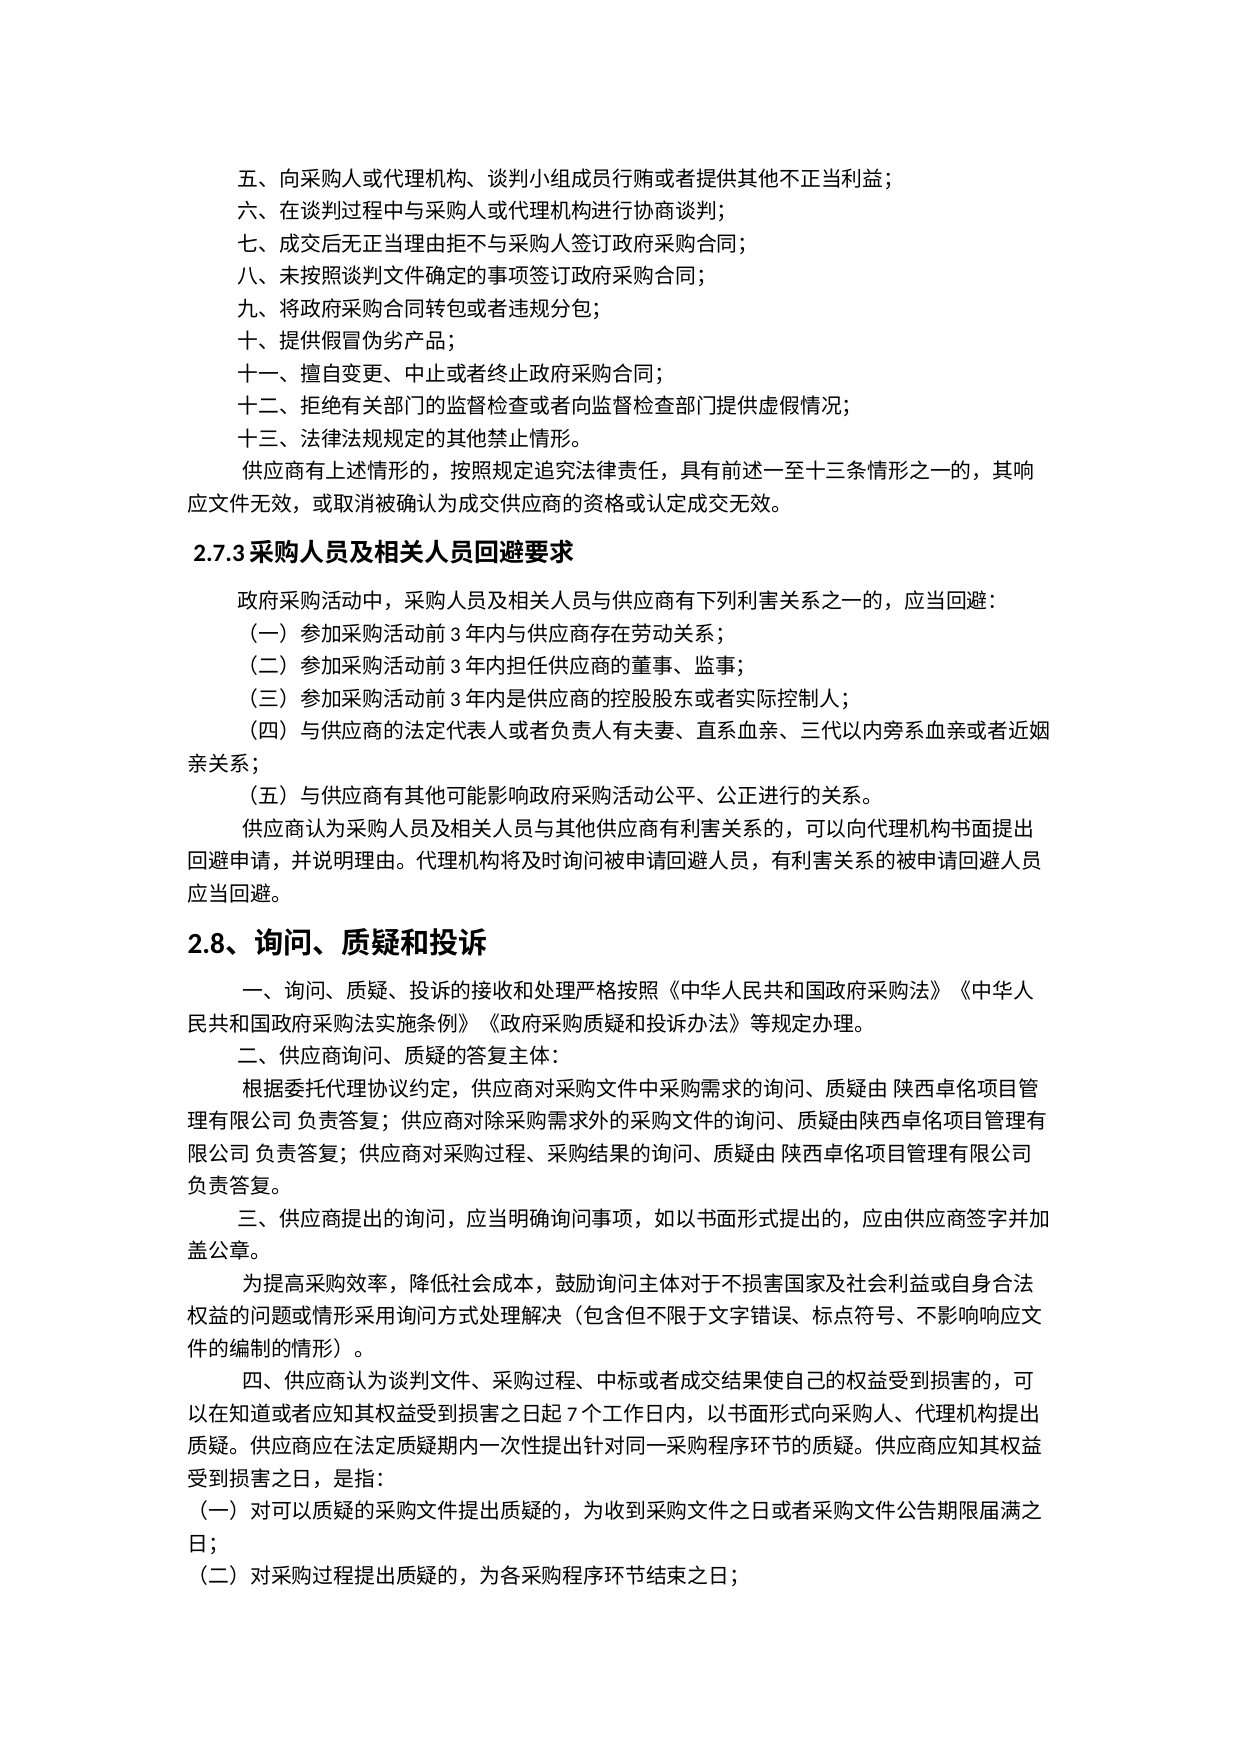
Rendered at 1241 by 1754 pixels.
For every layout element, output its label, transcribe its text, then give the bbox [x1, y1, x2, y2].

text 2.7.3采购人员及相关人员回避要求 [187, 519, 1053, 584]
text （三）参加采购活动前3年内是供应商的控股股东或者实际控制人； [187, 682, 1053, 714]
text 二、供应商询问、质疑的答复主体： [187, 1039, 1053, 1072]
text 供应商认为采购人员及相关人员与其他供应商有利害关系的，可以向代理机构书面提出回避申请，并说明理由。代理机构将及时询问被申请回避人员，有利害关系的被申请回避人员应当回避。 [187, 812, 1053, 909]
text 为提高采购效率，降低社会成本，鼓励询问主体对于不损害国家及社会利益或自身合法权益的问题或情形采用询问方式处理解决（包含但不限于文字错误、标点符号、不影响响应文件的编制的情形）。 [187, 1267, 1053, 1364]
text （五）与供应商有其他可能影响政府采购活动公平、公正进行的关系。 [187, 779, 1053, 812]
text 一、询问、质疑、投诉的接收和处理严格按照《中华人民共和国政府采购法》《中华人民共和国政府采购法实施条例》《政府采购质疑和投诉办法》等规定办理。 [187, 974, 1053, 1039]
text 八、未按照谈判文件确定的事项签订政府采购合同； [187, 259, 1053, 292]
text 十一、擅自变更、中止或者终止政府采购合同； [187, 357, 1053, 389]
text （二）对采购过程提出质疑的，为各采购程序环节结束之日； [187, 1559, 1053, 1592]
text 政府采购活动中，采购人员及相关人员与供应商有下列利害关系之一的，应当回避： [187, 584, 1053, 617]
text 四、供应商认为谈判文件、采购过程、中标或者成交结果使自己的权益受到损害的，可以在知道或者应知其权益受到损害之日起7个工作日内，以书面形式向采购人、代理机构提出质疑。供应商应在法定质疑期内一次性提出针对同一采购程序环节的质疑。供应商应知其权益受到损害之日，是指： [187, 1364, 1053, 1494]
text （一）参加采购活动前3年内与供应商存在劳动关系； [187, 617, 1053, 649]
text 供应商有上述情形的，按照规定追究法律责任，具有前述一至十三条情形之一的，其响应文件无效，或取消被确认为成交供应商的资格或认定成交无效。 [187, 454, 1053, 519]
text 六、在谈判过程中与采购人或代理机构进行协商谈判； [187, 194, 1053, 227]
text 十二、拒绝有关部门的监督检查或者向监督检查部门提供虚假情况； [187, 389, 1053, 422]
text 九、将政府采购合同转包或者违规分包； [187, 292, 1053, 324]
text （二）参加采购活动前3年内担任供应商的董事、监事； [187, 649, 1053, 682]
text 十、提供假冒伪劣产品； [187, 324, 1053, 357]
text 七、成交后无正当理由拒不与采购人签订政府采购合同； [187, 227, 1053, 259]
text 根据委托代理协议约定，供应商对采购文件中采购需求的询问、质疑由 陕西卓佲项目管理有限公司 负责答复；供应商对除采购需求外的采购文件的询问、质疑由陕西卓佲项目管理有限公司 负责答复；供应商对采购过程、采购结果的询问、质疑由 陕西卓佲项目管理有限公司 负责答复。 [187, 1072, 1053, 1202]
text （一）对可以质疑的采购文件提出质疑的，为收到采购文件之日或者采购文件公告期限届满之日； [187, 1494, 1053, 1559]
text 十三、法律法规规定的其他禁止情形。 [187, 422, 1053, 454]
text 三、供应商提出的询问，应当明确询问事项，如以书面形式提出的，应由供应商签字并加盖公章。 [187, 1202, 1053, 1267]
text （四）与供应商的法定代表人或者负责人有夫妻、直系血亲、三代以内旁系血亲或者近姻亲关系； [187, 714, 1053, 779]
text 2.8、询问、质疑和投诉 [187, 909, 1053, 974]
text 五、向采购人或代理机构、谈判小组成员行贿或者提供其他不正当利益； [187, 162, 1053, 194]
